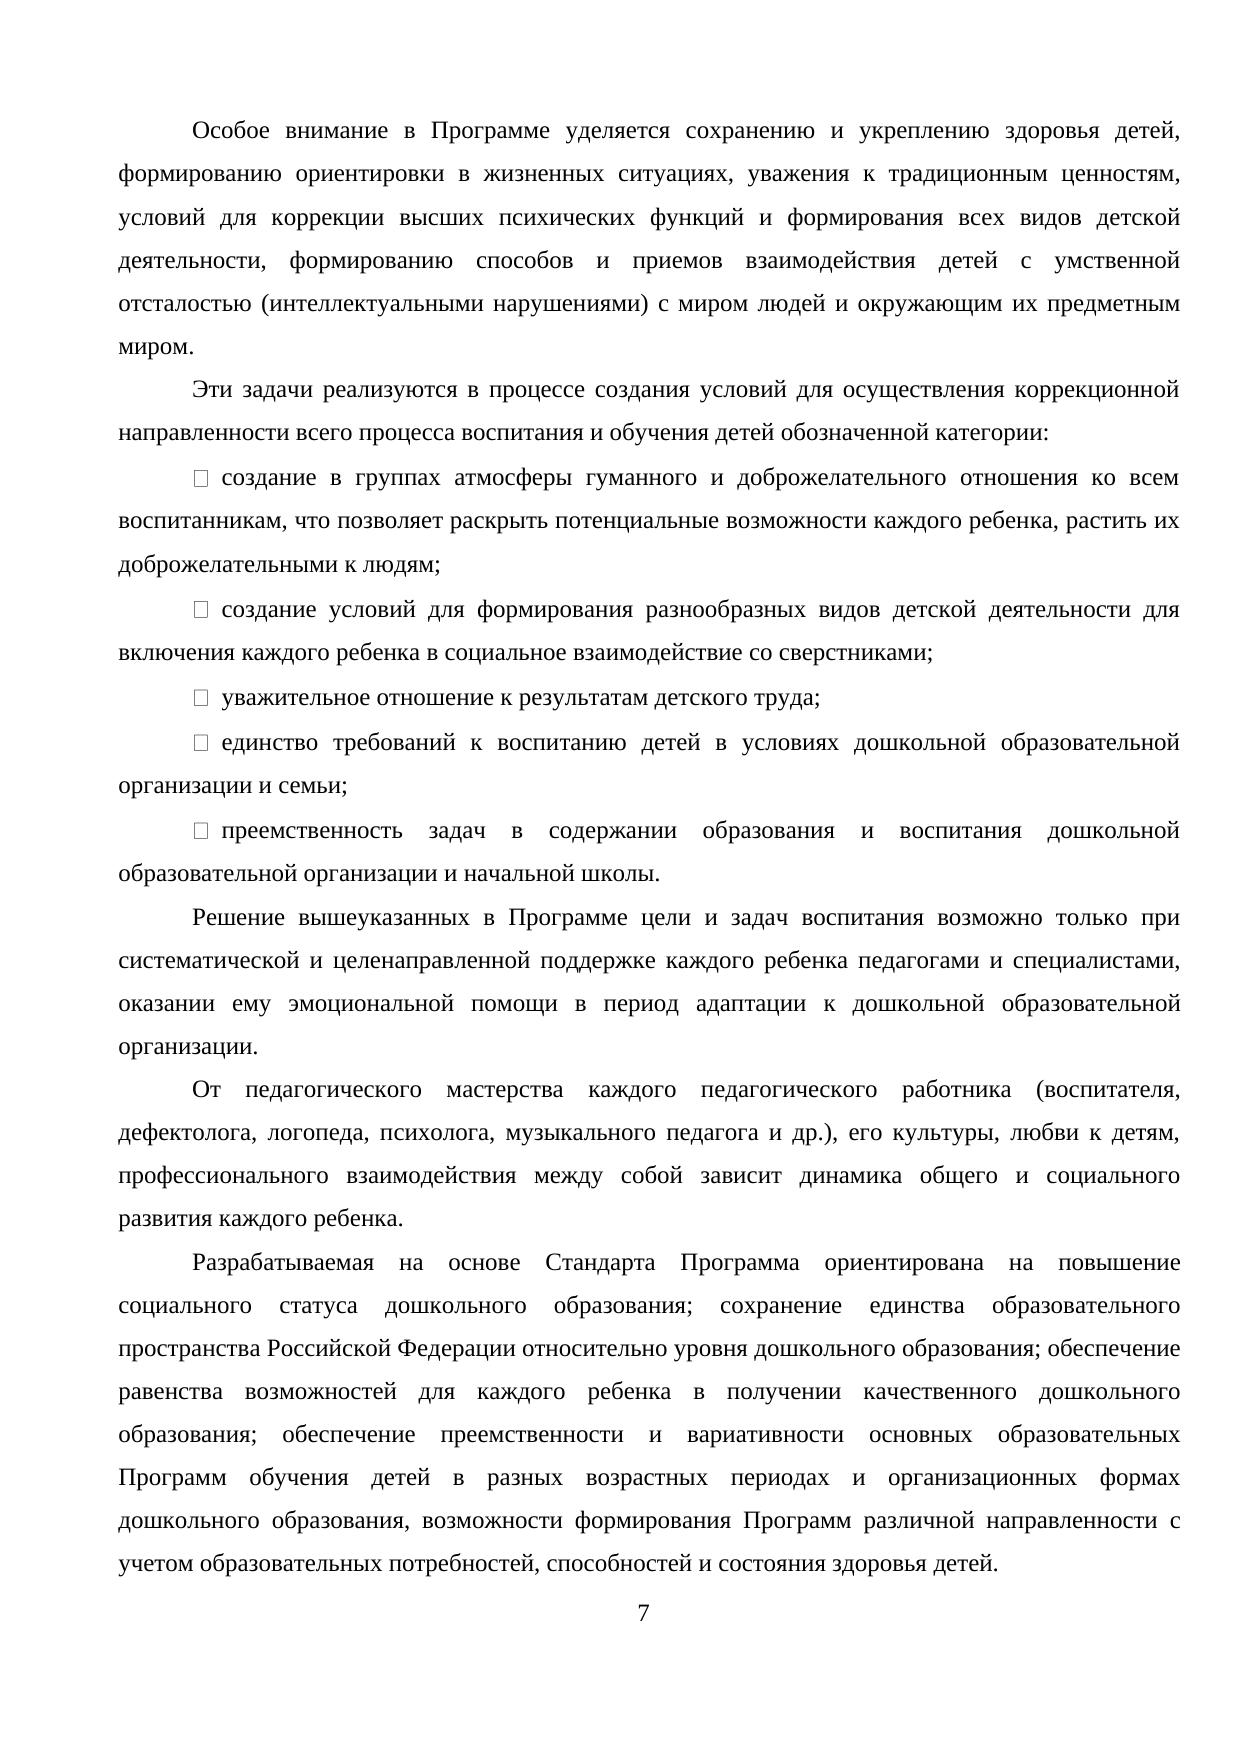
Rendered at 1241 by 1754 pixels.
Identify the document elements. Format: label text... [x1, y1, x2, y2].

text Решение вышеуказанных в Программе цели и задач воспитания возможно только при систематической и целенаправленной поддержке каждого ребенка педагогами и специалистами, оказании ему эмоциональной помощи в период адаптации к дошкольной образовательной организации. [118, 902, 1182, 1060]
text От педагогического мастерства каждого педагогического работника (воспитателя, дефектолога, логопеда, психолога, музыкального педагога и др.), его культуры, любви к детям, профессионального взаимодействия между собой зависит динамика общего и социального развития каждого ребенка. [118, 1074, 1181, 1232]
text Разрабатываемая на основе Стандарта Программа ориентирована на повышение социального статуса дошкольного образования; сохранение единства образовательного пространства Российской Федерации относительно уровня дошкольного образования; обеспечение равенства возможностей для каждого ребенка в получении качественного дошкольного образования; обеспечение преемственности и вариативности основных образовательных Программ обучения детей в разных возрастных периодах и организационных формах дошкольного образования, возможности формирования Программ различной направленности с учетом образовательных потребностей, способностей и состояния здоровья детей. [118, 1247, 1181, 1577]
text Особое внимание в Программе уделяется сохранению и укреплению здоровья детей, формированию ориентировки в жизненных ситуациях, уважения к традиционным ценностям, условий для коррекции высших психических функций и формирования всех видов детской деятельности, формированию способов и приемов взаимодействия детей с умственной отсталостью (интеллектуальными нарушениями) с миром людей и окружающим их предметным миром. [118, 115, 1182, 360]
text уважительное отношение к результатам детского труда; [221, 682, 1205, 711]
text создание условий для формирования разнообразных видов детской деятельности для включения каждого ребенка в социальное взаимодействие со сверстниками; [118, 594, 1181, 666]
text единство требований к воспитанию детей в условиях дошкольной образовательной организации и семьи; [118, 727, 1181, 799]
text преемственность задач в содержании образования и воспитания дошкольной образовательной организации и начальной школы. [118, 815, 1181, 887]
text Эти задачи реализуются в процессе создания условий для осуществления коррекционной направленности всего процесса воспитания и обучения детей обозначенной категории: [118, 374, 1181, 446]
picture [191, 680, 230, 713]
text создание в группах атмосферы гуманного и доброжелательного отношения ко всем воспитанникам, что позволяет раскрыть потенциальные возможности каждого ребенка, растить их доброжелательными к людям; [118, 462, 1181, 577]
